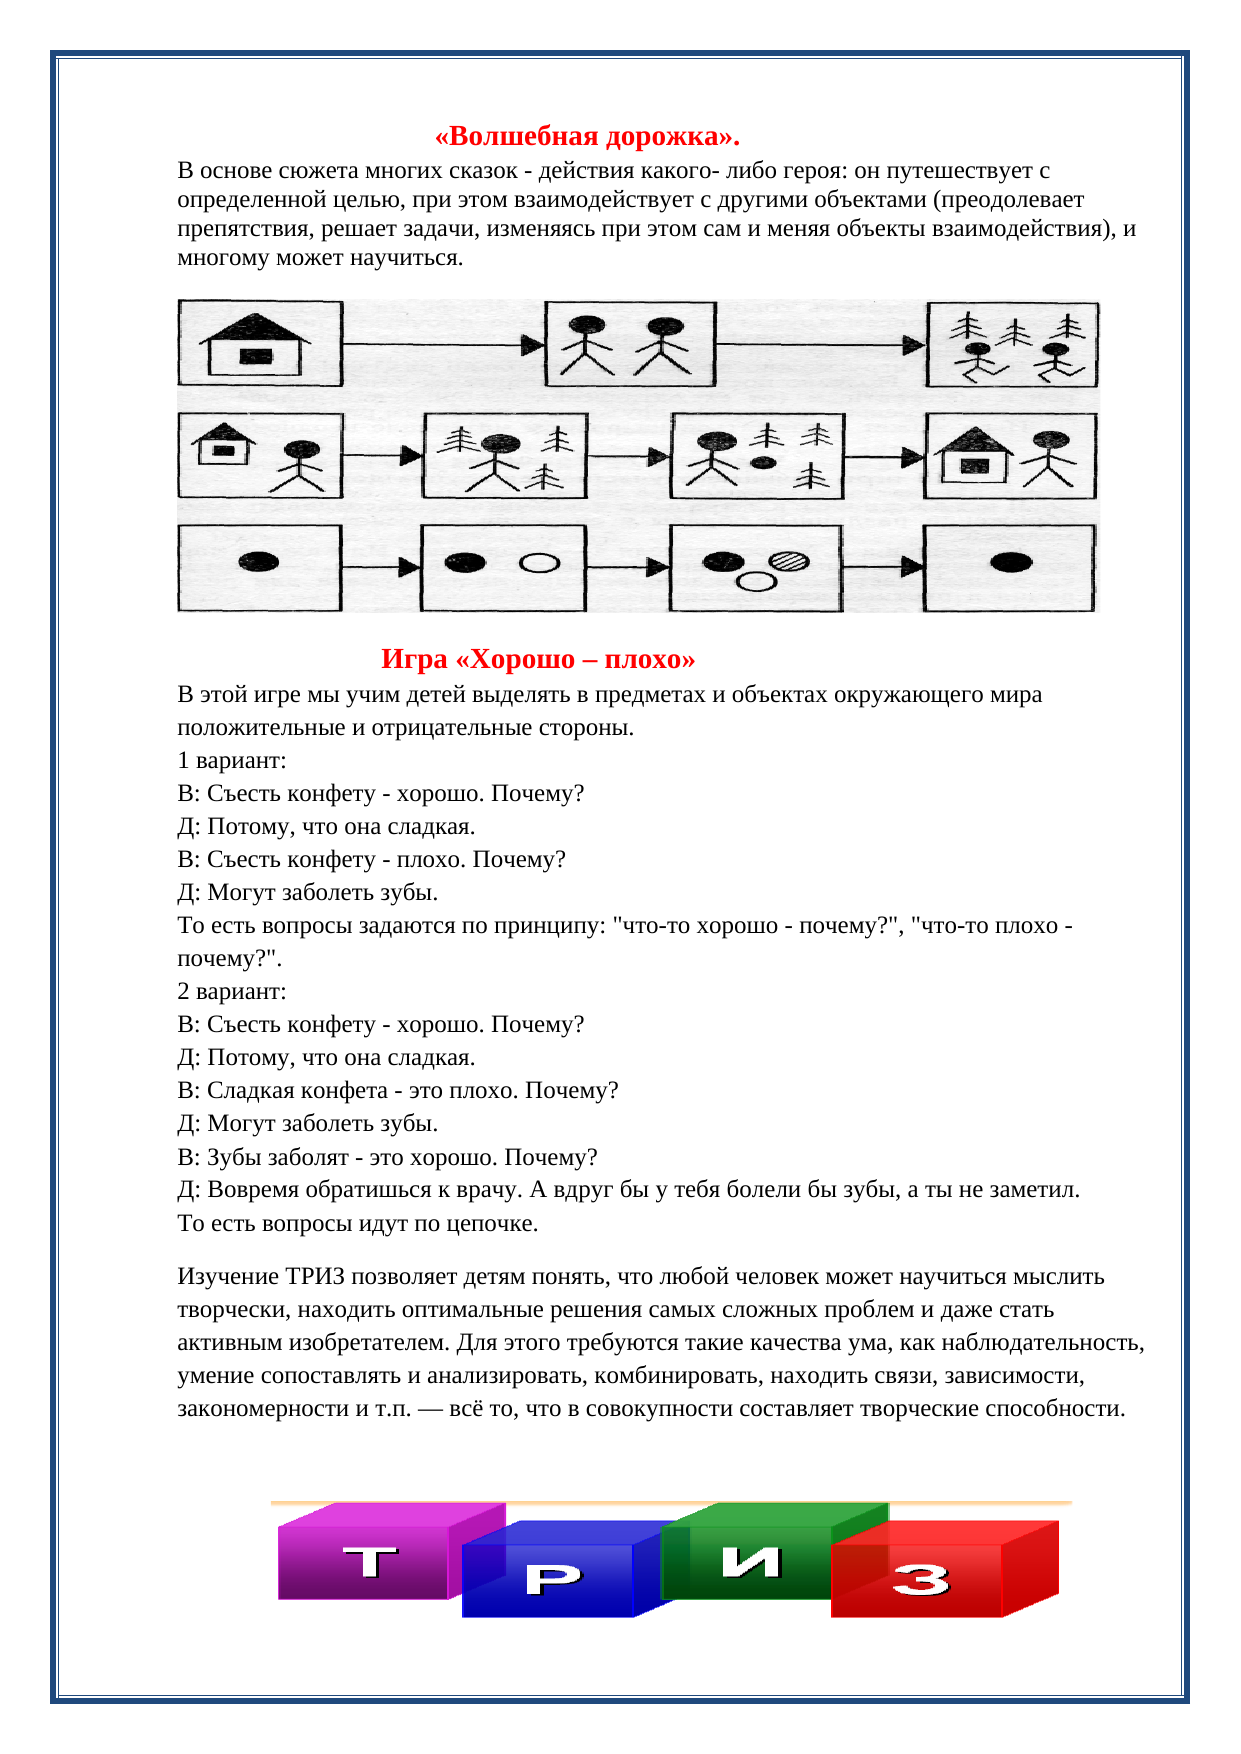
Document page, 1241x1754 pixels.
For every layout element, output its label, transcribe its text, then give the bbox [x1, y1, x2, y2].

text Игра «Хорошо – плохо» В этой игре мы учим детей выделять в предметах и объектах окружающего мира положительные и отрицательные стороны. 1 вариант: В: Съесть конфету - хорошо. Почему? Д: Потому, что она сладкая. В: Съесть конфету - плохо. Почему? Д: Могут заболеть зубы. То есть вопросы задаются по принципу: "что-то хорошо - почему?", "что-то плохо - почему?". 2 вариант: В: Съесть конфету - хорошо. Почему? Д: Потому, что она сладкая. В: Сладкая конфета - это плохо. Почему? Д: Могут заболеть зубы. В: Зубы заболят - это хорошо. Почему? Д: Вовремя обратишься к врачу. А вдруг бы у тебя болели бы зубы, а ты не заметил. То есть вопросы идут по цепочке. [177, 641, 1152, 1236]
picture [177, 299, 1101, 613]
text «Волшебная дорожка». [177, 118, 1152, 152]
text В основе сюжета многих сказок - действия какого- либо героя: он путешествует с определенной целью, при этом взаимодействует с другими объектами (преодолевает препятствия, решает задачи, изменяясь при этом сам и меняя объекты взаимодействия), и многому может научиться. [177, 156, 1152, 271]
text Изучение ТРИЗ позволяет детям понять, что любой человек может научиться мыслить творчески, находить оптимальные решения самых сложных проблем и даже стать активным изобретателем. Для этого требуются такие качества ума, как наблюдательность, умение сопоставлять и анализировать, комбинировать, находить связи, зависимости, закономерности и т.п. — всё то, что в совокупности составляет творческие способности. [177, 1261, 1152, 1422]
picture [270, 1501, 1073, 1620]
